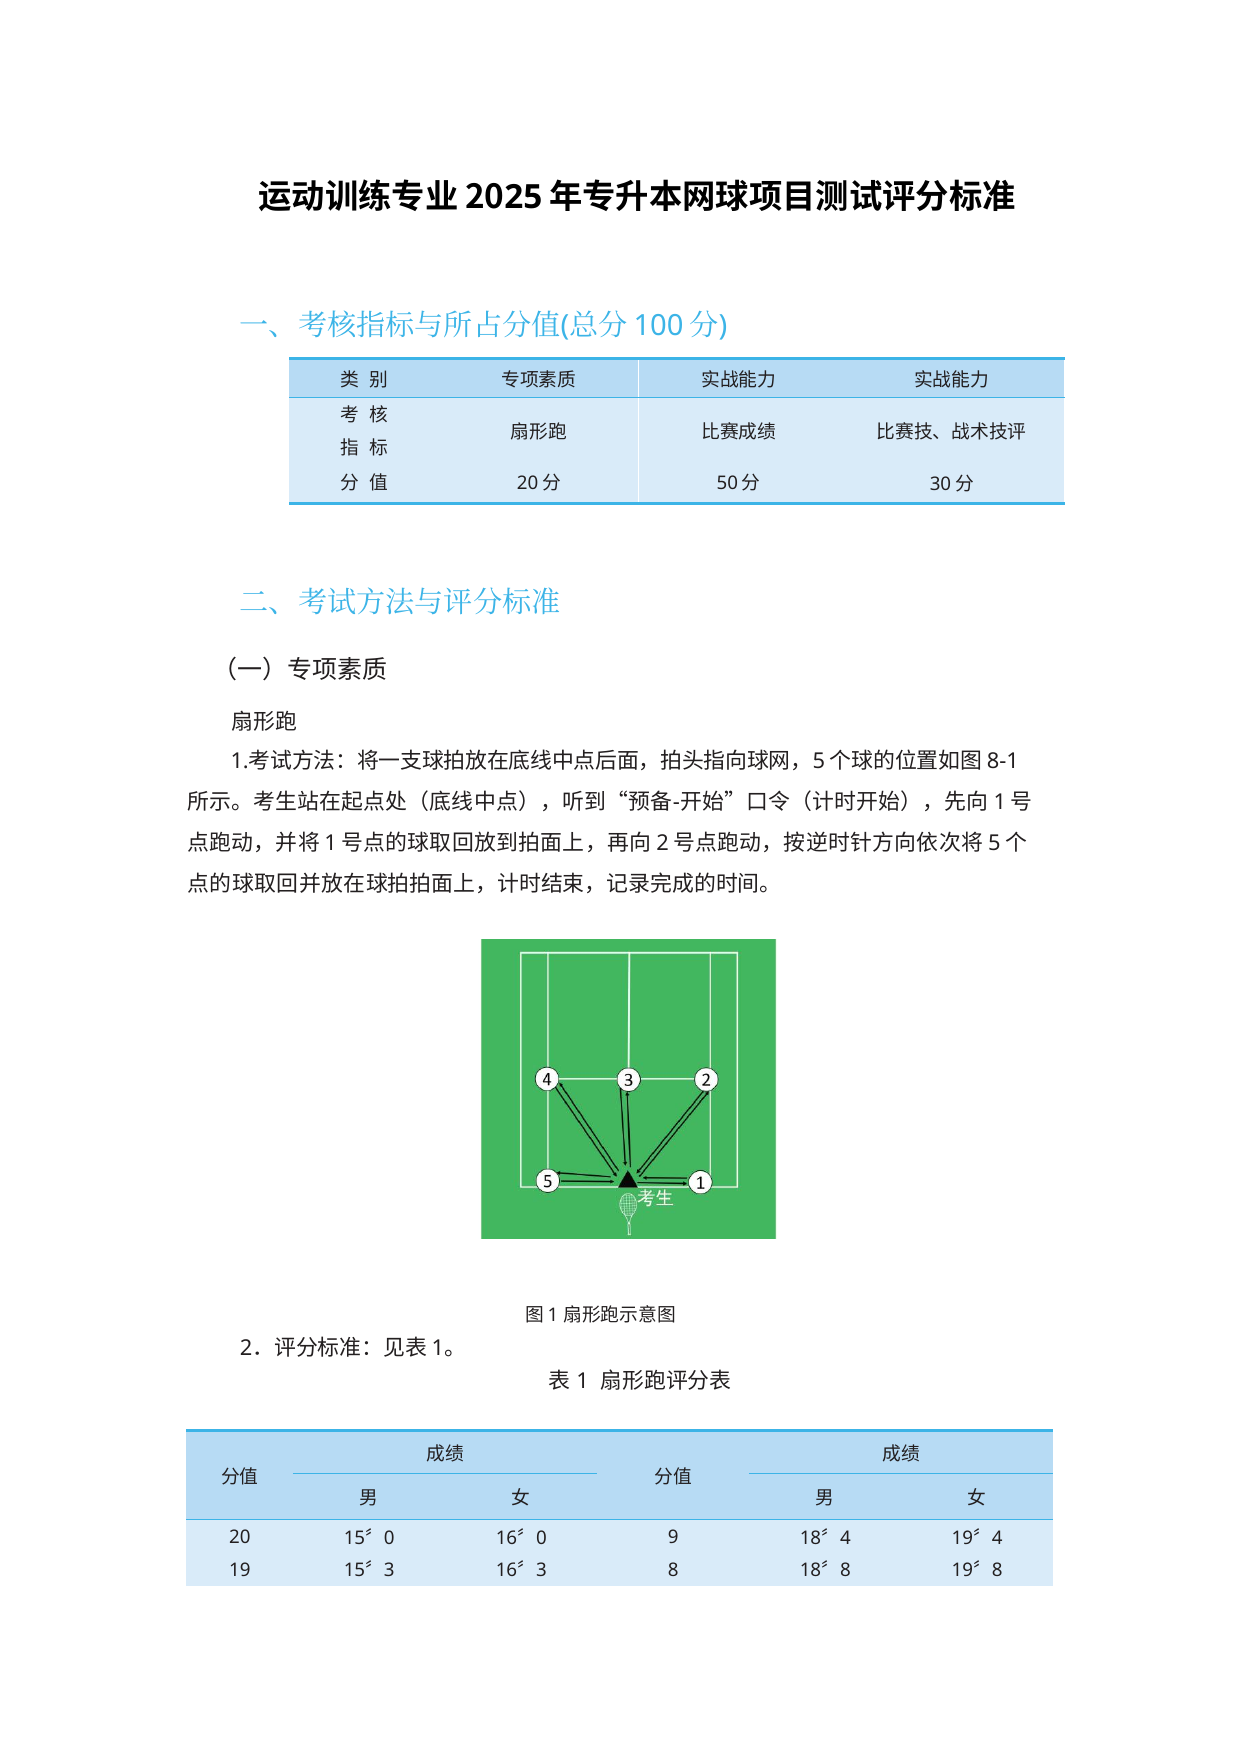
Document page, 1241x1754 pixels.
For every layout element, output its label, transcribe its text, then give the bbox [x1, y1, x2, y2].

table_cell 30分 [838, 463, 1064, 502]
text 扇形跑 [187, 704, 1053, 736]
text 运动训练专业2025年专升本网球项目测试评分标准 [187, 162, 1053, 227]
table_cell 18〞8 [749, 1552, 901, 1586]
table_header 成绩 [293, 1432, 597, 1473]
table_cell 考 核 指 标 [289, 398, 439, 463]
table_cell 16〞0 [445, 1520, 597, 1552]
table_cell 18〞4 [749, 1520, 901, 1552]
table_cell 女 [445, 1474, 597, 1519]
table_cell 分 值 [289, 463, 439, 502]
table_cell 20 [186, 1520, 293, 1552]
table_header 专项素质 [439, 360, 638, 397]
table_cell 19〞4 [901, 1520, 1053, 1552]
table_cell 15〞0 [293, 1520, 445, 1552]
table_cell 扇形跑 [439, 398, 638, 463]
table_cell 50分 [639, 463, 838, 502]
table_cell 19 [186, 1552, 293, 1586]
table_cell 女 [901, 1474, 1053, 1519]
table_cell 15〞3 [293, 1552, 445, 1586]
table_cell 19〞8 [901, 1552, 1053, 1586]
table_header 成绩 [749, 1432, 1053, 1473]
table_cell 16〞3 [445, 1552, 597, 1586]
table_cell 8 [597, 1552, 749, 1586]
text （一）专项素质 [187, 635, 1053, 700]
table_cell 20分 [439, 463, 638, 502]
table_header 类 别 [289, 360, 439, 397]
table_cell 男 [749, 1474, 901, 1519]
table_cell 男 [293, 1474, 445, 1519]
table_header 分值 [597, 1432, 749, 1519]
text 一、考核指标与所占分值(总分100分) [239, 292, 1053, 357]
table_header 分值 [186, 1432, 293, 1519]
picture [478, 939, 778, 1239]
table_cell 9 [597, 1520, 749, 1552]
table_header 实战能力 [838, 360, 1064, 397]
text 1.考试方法：将一支球拍放在底线中点后面，拍头指向球网，5个球的位置如图8-1所示。考生站在起点处（底线中点），听到“预备-开始”口令（计时开始），先向1号点跑动，并将1号点的球取回放到拍面上，再向2号点跑动，按逆时针方向依次将5个点的球取回并放在球拍拍面上，计时结束，记录完成的时间。 [187, 743, 1044, 898]
table_cell 比赛技、战术技评 [838, 398, 1064, 463]
table_cell 比赛成绩 [639, 398, 838, 463]
text 图1 扇形跑示意图 [187, 1297, 1053, 1330]
list 考试方法与评分标准 [239, 570, 1053, 635]
table_header 实战能力 [639, 360, 838, 397]
text 表 1 扇形跑评分表 [486, 1363, 794, 1396]
text 2．评分标准：见表1。 [239, 1330, 1053, 1362]
